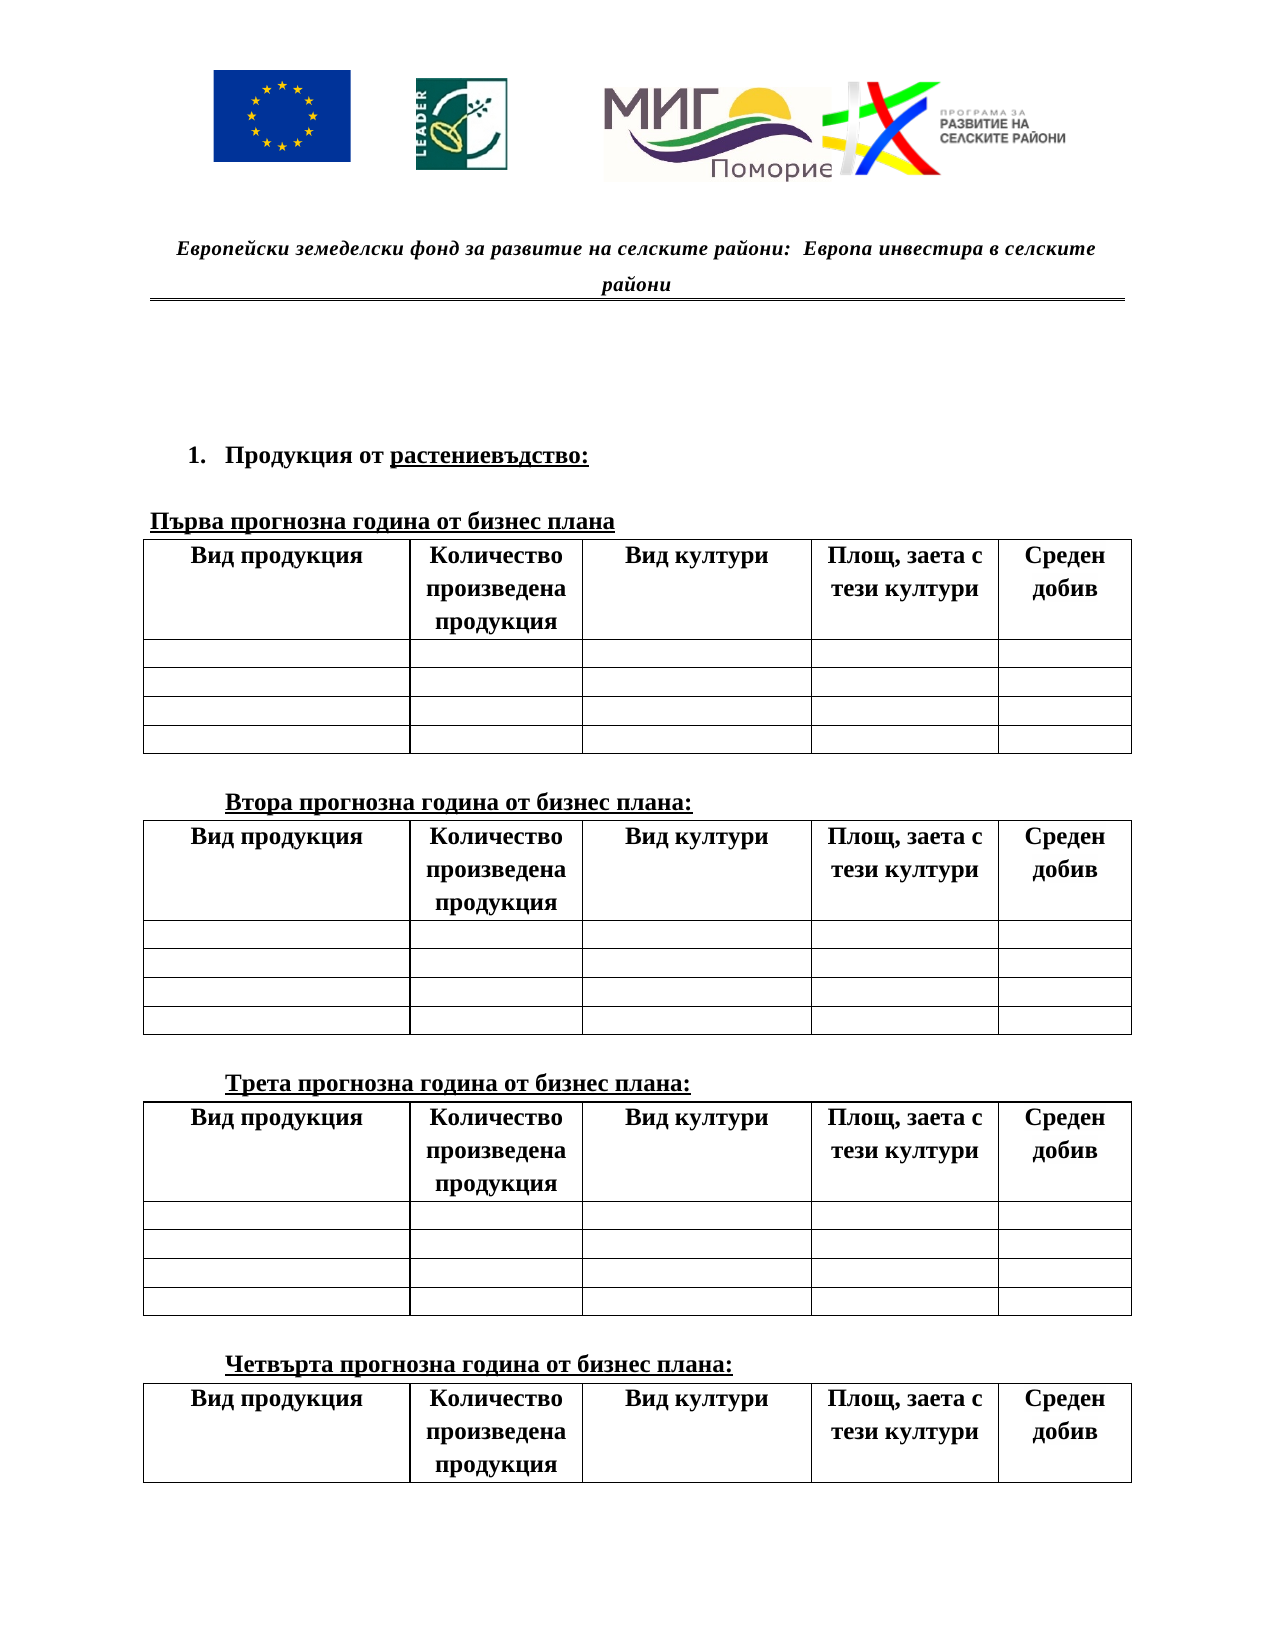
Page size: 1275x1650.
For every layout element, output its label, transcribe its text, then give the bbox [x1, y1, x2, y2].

table_cell [411, 726, 582, 753]
table_cell [411, 640, 582, 667]
table_cell [812, 921, 998, 948]
table_cell [999, 1230, 1131, 1258]
table_cell [999, 697, 1131, 724]
list Продукция от растениевъдство: [187, 440, 1125, 469]
table_cell [583, 1259, 811, 1287]
table_cell [411, 1202, 582, 1229]
table_header Вид продукция [144, 1384, 409, 1482]
text Втора прогнозна година от бизнес плана: [225, 787, 1125, 816]
table_header Вид култури [583, 1103, 811, 1201]
table_cell [144, 978, 409, 1006]
table_cell [812, 697, 998, 724]
table_cell [999, 726, 1131, 753]
table_cell [583, 949, 811, 977]
table_header Количество произведена продукция [411, 821, 582, 920]
table_cell [812, 1202, 998, 1229]
table_cell [144, 1230, 409, 1258]
table_cell [144, 726, 409, 753]
table_cell [144, 640, 409, 667]
table_cell [999, 921, 1131, 948]
text Трета прогнозна година от бизнес плана: [225, 1068, 1125, 1097]
table_cell [583, 1007, 811, 1034]
table_header Вид продукция [144, 540, 409, 639]
table_header Количество произведена продукция [411, 1384, 582, 1482]
table_cell [999, 949, 1131, 977]
table_cell [812, 640, 998, 667]
table_cell [999, 1007, 1131, 1034]
table_header Площ, заета с тези култури [812, 1384, 998, 1482]
table_cell [144, 1259, 409, 1287]
table_cell [583, 640, 811, 667]
table_cell [999, 640, 1131, 667]
picture [416, 78, 508, 170]
table_header Вид култури [583, 821, 811, 920]
table_cell [583, 921, 811, 948]
table_cell [144, 1202, 409, 1229]
table_header Площ, заета с тези култури [812, 540, 998, 639]
table_header Среден добив [999, 1384, 1131, 1482]
table_cell [411, 978, 582, 1006]
table_header Среден добив [999, 821, 1131, 920]
table_cell [411, 1288, 582, 1315]
table_cell [411, 1259, 582, 1287]
table_cell [144, 697, 409, 724]
table_header Площ, заета с тези култури [812, 821, 998, 920]
table_cell [411, 697, 582, 724]
table_cell [812, 668, 998, 696]
table_cell [411, 949, 582, 977]
table_header Среден добив [999, 540, 1131, 639]
table_cell [144, 921, 409, 948]
table_cell [812, 1259, 998, 1287]
picture [213, 70, 351, 162]
table_cell [812, 1288, 998, 1315]
table_header Вид култури [583, 540, 811, 639]
table_cell [144, 668, 409, 696]
table_cell [999, 668, 1131, 696]
table_header Среден добив [999, 1103, 1131, 1201]
picture [603, 75, 1075, 182]
table_cell [411, 1007, 582, 1034]
table_header Вид продукция [144, 1103, 409, 1201]
text Първа прогнозна година от бизнес плана [150, 506, 1125, 535]
table_cell [583, 1288, 811, 1315]
table_header Количество произведена продукция [411, 1103, 582, 1201]
table_cell [583, 1202, 811, 1229]
table_cell [583, 978, 811, 1006]
table_cell [999, 1202, 1131, 1229]
table_cell [999, 1288, 1131, 1315]
table_cell [144, 1007, 409, 1034]
table_cell [144, 1288, 409, 1315]
table_cell [411, 1230, 582, 1258]
table_cell [999, 1259, 1131, 1287]
table_cell [583, 668, 811, 696]
text Четвърта прогнозна година от бизнес плана: [225, 1349, 1125, 1378]
table_header Количество произведена продукция [411, 540, 582, 639]
table_cell [812, 978, 998, 1006]
table_cell [812, 1230, 998, 1258]
table_cell [583, 726, 811, 753]
table_cell [411, 668, 582, 696]
table_cell [812, 949, 998, 977]
table_header Площ, заета с тези култури [812, 1103, 998, 1201]
table_cell [812, 726, 998, 753]
table_header Вид култури [583, 1384, 811, 1482]
table_cell [999, 978, 1131, 1006]
table_cell [812, 1007, 998, 1034]
table_cell [583, 697, 811, 724]
table_cell [144, 949, 409, 977]
table_cell [411, 921, 582, 948]
table_header Вид продукция [144, 821, 409, 920]
table_cell [583, 1230, 811, 1258]
